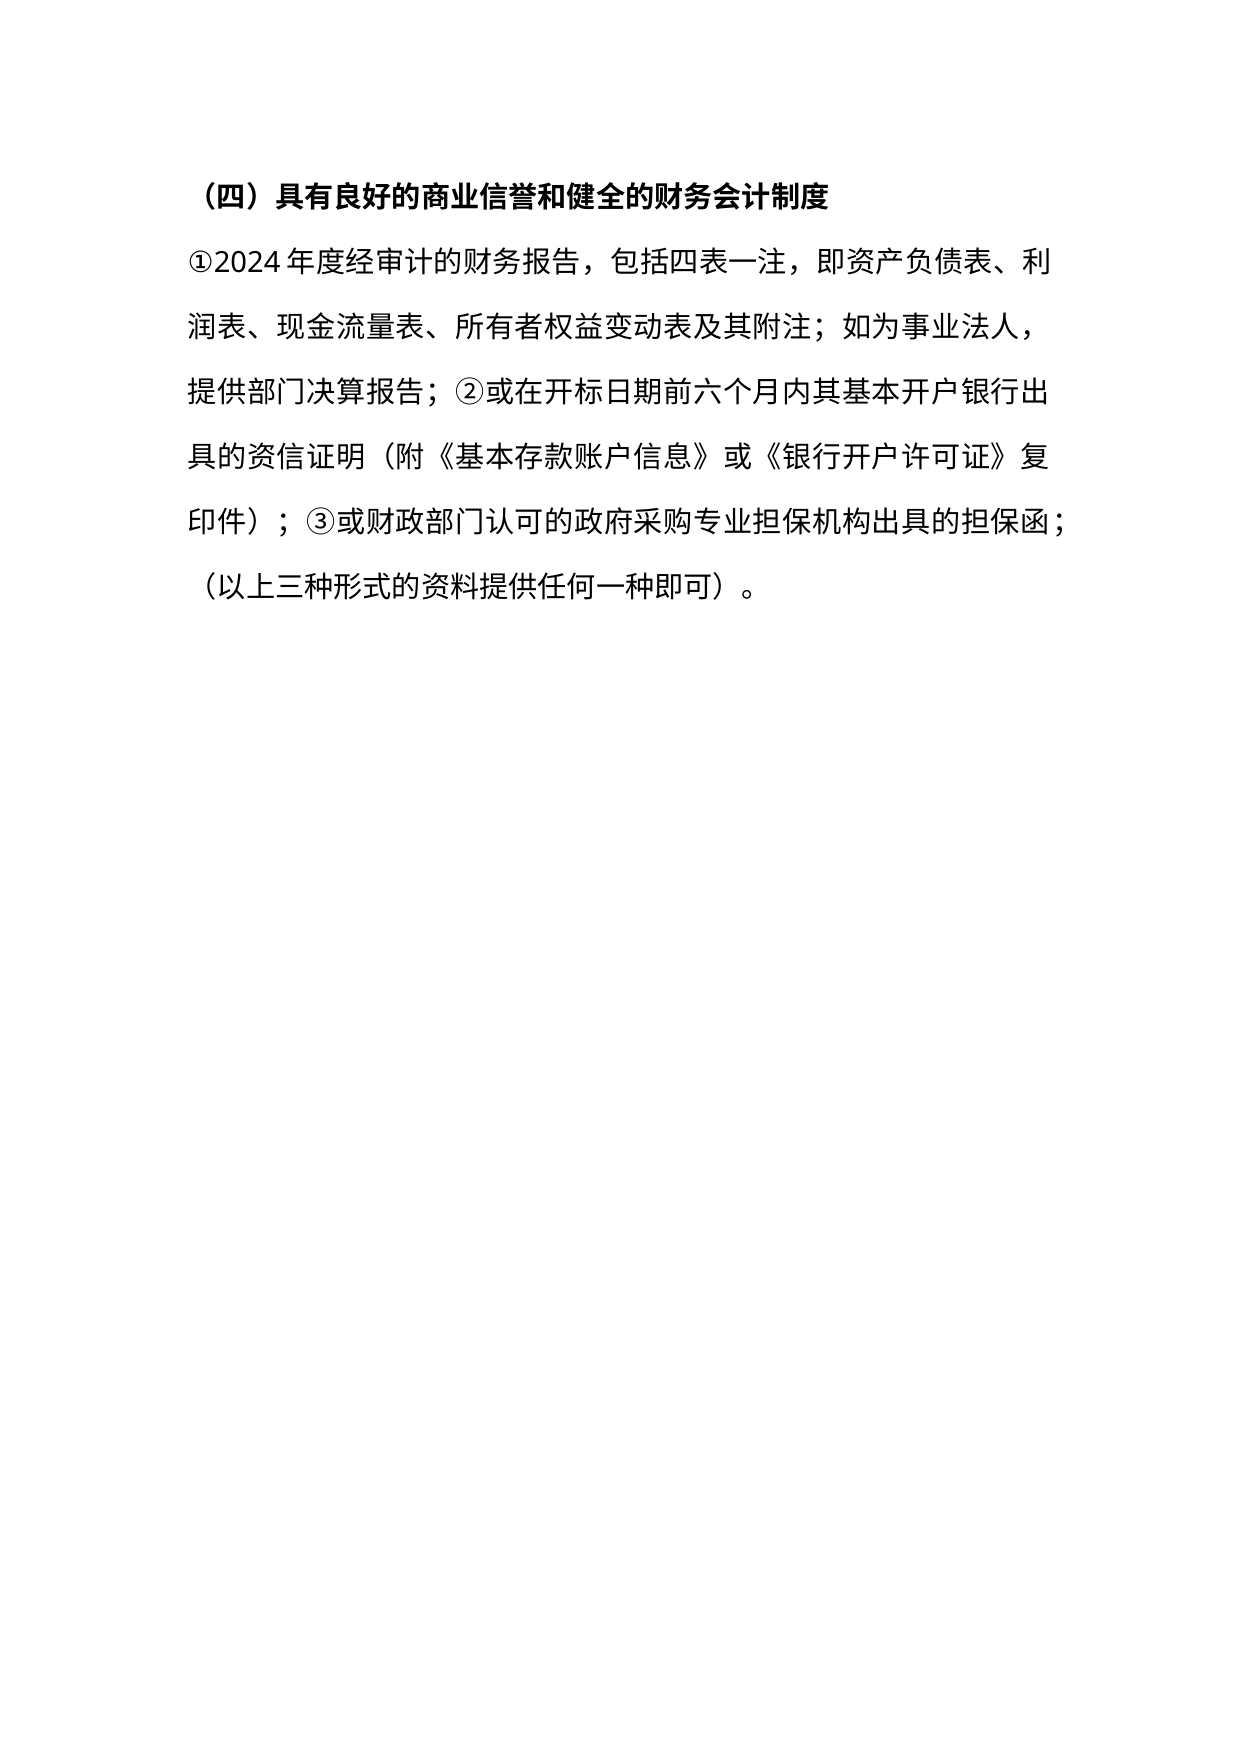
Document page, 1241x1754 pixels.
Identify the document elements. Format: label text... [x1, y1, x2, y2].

text ①2024年度经审计的财务报告，包括四表一注，即资产负债表、利润表、现金流量表、所有者权益变动表及其附注；如为事业法人，提供部门决算报告；②或在开标日期前六个月内其基本开户银行出具的资信证明（附《基本存款账户信息》或《银行开户许可证》复印件）；③或财政部门认可的政府采购专业担保机构出具的担保函；（以上三种形式的资料提供任何一种即可）。 [187, 227, 1053, 617]
text （四）具有良好的商业信誉和健全的财务会计制度 [187, 162, 1053, 227]
